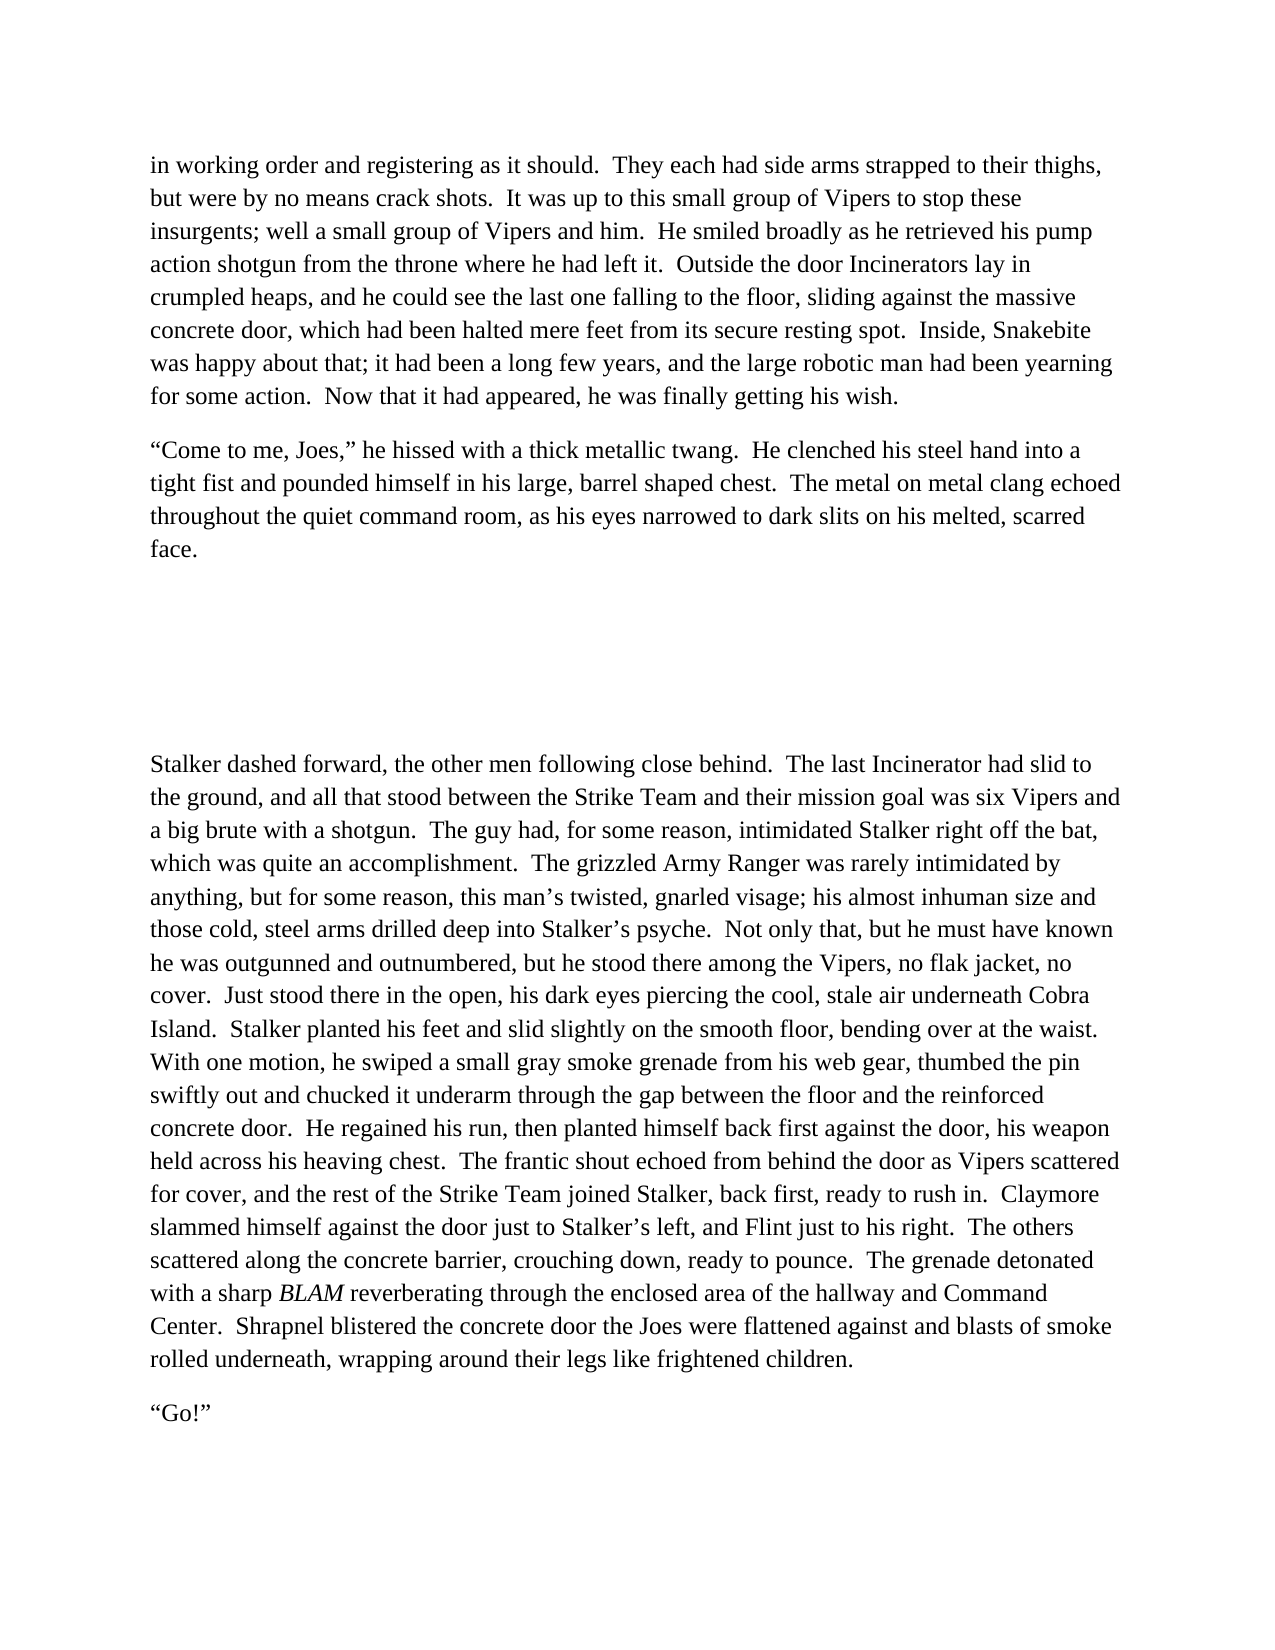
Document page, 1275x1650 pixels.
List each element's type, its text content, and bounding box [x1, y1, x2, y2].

text Stalker dashed forward, the other men following close behind. The last Incinerator had slid to the ground, and all that stood between the Strike Team and their mission goal was six Vipers and a big brute with a shotgun. The guy had, for some reason, intimidated Stalker right off the bat, which was quite an accomplishment. The grizzled Army Ranger was rarely intimidated by anything, but for some reason, this man’s twisted, gnarled visage; his almost inhuman size and those cold, steel arms drilled deep into Stalker’s psyche. Not only that, but he must have known he was outgunned and outnumbered, but he stood there among the Vipers, no flak jacket, no cover. Just stood there in the open, his dark eyes piercing the cool, stale air underneath Cobra Island. Stalker planted his feet and slid slightly on the smooth floor, bending over at the waist. With one motion, he swiped a small gray smoke grenade from his web gear, thumbed the pin swiftly out and chucked it underarm through the gap between the floor and the reinforced concrete door. He regained his run, then planted himself back first against the door, his weapon held across his heaving chest. The frantic shout echoed from behind the door as Vipers scattered for cover, and the rest of the Strike Team joined Stalker, back first, ready to rush in. Claymore slammed himself against the door just to Stalker’s left, and Flint just to his right. The others scattered along the concrete barrier, crouching down, ready to pounce. The grenade detonated with a sharp BLAM reverberating through the enclosed area of the hallway and Command Center. Shrapnel blistered the concrete door the Joes were flattened against and blasts of smoke rolled underneath, wrapping around their legs like frightened children. [150, 749, 1125, 1373]
text “Come to me, Joes,” he hissed with a thick metallic twang. He clenched his steel hand into a tight fist and pounded himself in his large, barrel shaped chest. The metal on metal clang echoed throughout the quiet command room, as his eyes narrowed to dark slits on his melted, scarred face. [150, 435, 1125, 563]
text “Go!” [150, 1398, 1125, 1426]
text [150, 150, 1125, 410]
